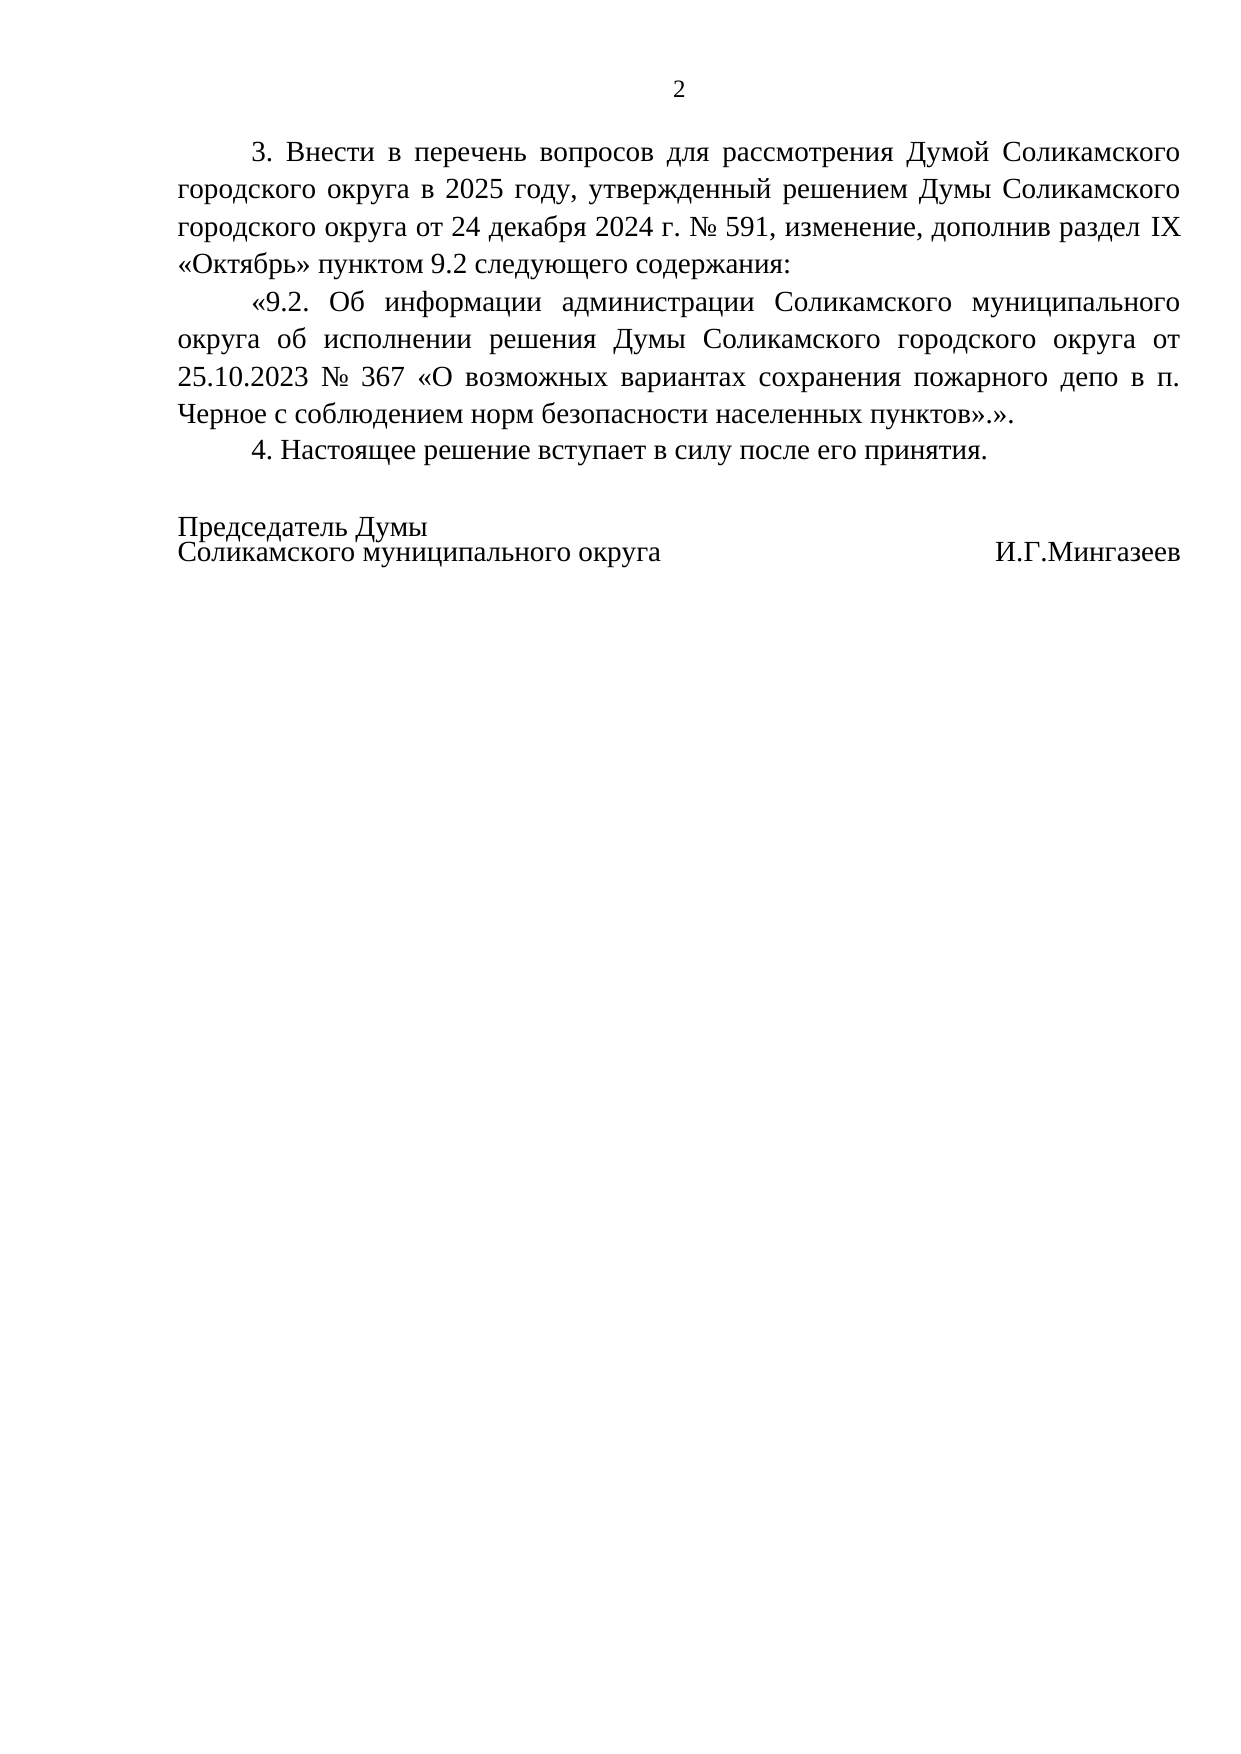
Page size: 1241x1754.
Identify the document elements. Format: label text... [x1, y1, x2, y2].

text Председатель Думы [372, 517, 1181, 542]
text 3. Внести в перечень вопросов для рассмотрения Думой Соликамского городского округа в 2025 году, утвержденный решением Думы Соликамского городского округа от 24 декабря 2024 г. № 591, изменение, дополнив раздел IX «Октябрь» пунктом 9.2 следующего содержания: [177, 131, 1181, 281]
text Председатель Думы [177, 517, 362, 542]
text «9.2. Об информации администрации Соликамского муниципального округа об исполнении решения Думы Соликамского городского округа от 25.10.2023 № 367 «О возможных вариантах сохранения пожарного депо в п. Черное с соблюдением норм безопасности населенных пунктов».». [177, 281, 1181, 431]
text Соликамского муниципального округа И.Г.Мингазеев [177, 542, 1181, 567]
text 4. Настоящее решение вступает в силу после его принятия. [177, 431, 1181, 467]
